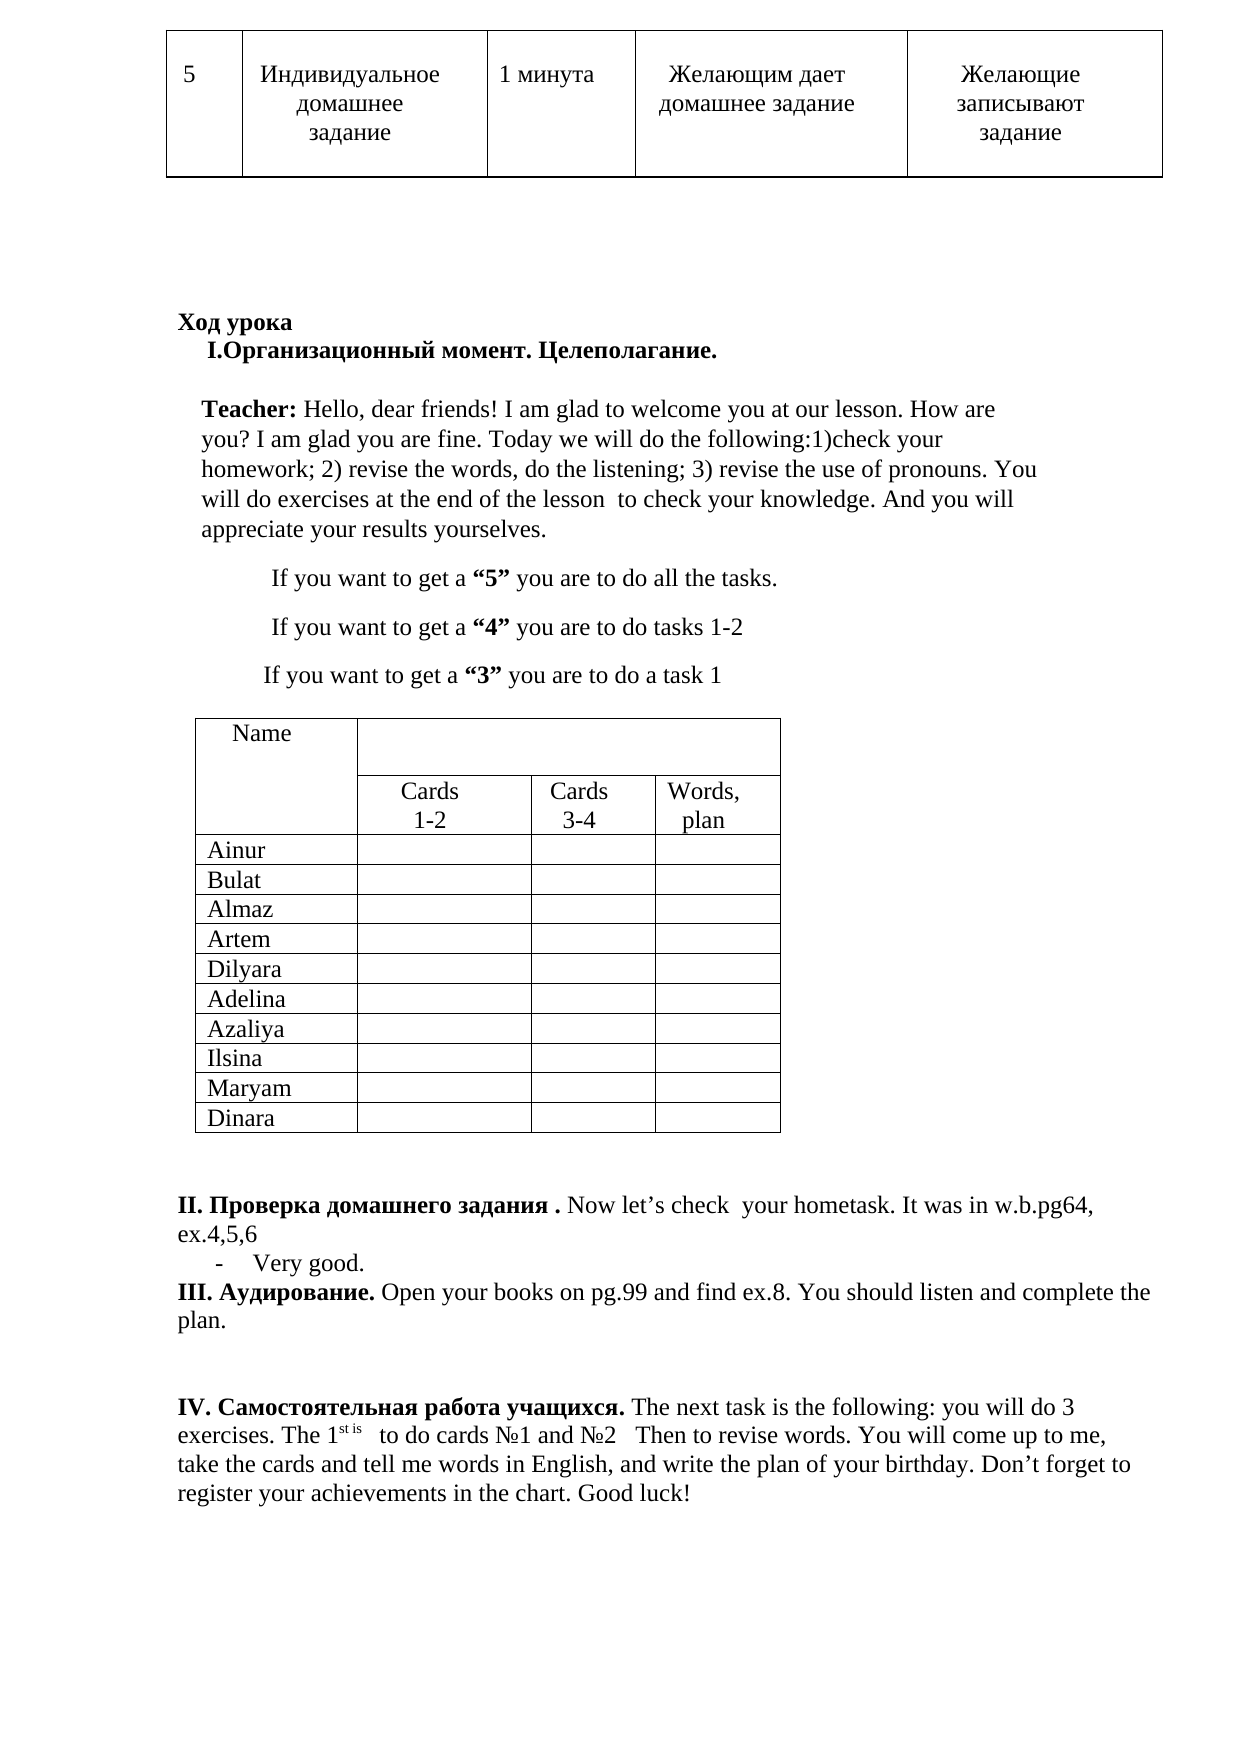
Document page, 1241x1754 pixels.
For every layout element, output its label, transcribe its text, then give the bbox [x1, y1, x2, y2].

table_cell [532, 865, 655, 893]
table_cell Индивидуальное домашнее задание [243, 31, 487, 176]
table_cell Ainur [196, 835, 357, 864]
text Ход урока [177, 307, 1122, 336]
table_cell [656, 835, 780, 864]
table_cell Желающие записывают задание [908, 31, 1162, 176]
table_cell Azaliya [196, 1014, 357, 1042]
table_cell Dinara [196, 1103, 357, 1132]
table_cell [358, 954, 531, 983]
table_cell Cards 3-4 [532, 776, 655, 834]
table_cell [532, 895, 655, 923]
table_cell [656, 984, 780, 1013]
table_cell [358, 984, 531, 1013]
table_cell [532, 924, 655, 953]
table_cell [656, 895, 780, 923]
table_cell [532, 1073, 655, 1102]
text III. Аудирование. Open your books on pg.99 and find ex.8. You should listen and complete the plan. [177, 1277, 1152, 1334]
text If you want to get a “ you are to do all the tasks. [177, 562, 1048, 592]
table_cell Dilyara [196, 954, 357, 983]
table_cell Желающим дает домашнее задание [636, 31, 907, 176]
text IV. Самостоятельная работа учащихся. The next task is the following: you will do 3 exercises. The 1st is to do cards №1 and №2 Then to revise words. You will come up to me, take the cards and tell me words in English, and write the plan of your birthday. Don’t forget to register your achievements in the chart. Good luck! [177, 1392, 1152, 1507]
table_header [358, 719, 780, 775]
table_cell [358, 1044, 531, 1072]
table_cell [532, 984, 655, 1013]
table_cell Cards 1-2 [358, 776, 531, 834]
table_header Name [196, 719, 357, 834]
table_cell [656, 954, 780, 983]
table_cell [656, 1044, 780, 1072]
table_cell [656, 865, 780, 893]
table_cell Maryam [196, 1073, 357, 1102]
table_cell [656, 924, 780, 953]
table_cell Bulat [196, 865, 357, 893]
table_cell [358, 924, 531, 953]
table_cell Artem [196, 924, 357, 953]
table_cell [532, 1044, 655, 1072]
table_cell Adelina [196, 984, 357, 1013]
table_cell [532, 835, 655, 864]
table_cell Words, plan [656, 776, 780, 834]
table_cell [656, 1103, 780, 1132]
text II. Проверка домашнего задания . Now let’s check your hometask. It was in w.b.pg64, ex.4,5,6 [177, 1190, 1152, 1248]
table_cell [532, 1103, 655, 1132]
table_cell [358, 835, 531, 864]
text If you want to get a “ you are to do a task 1 [207, 660, 1122, 689]
table_cell [358, 1073, 531, 1102]
table_cell [532, 1014, 655, 1042]
table_cell [532, 954, 655, 983]
table_cell Ilsina [196, 1044, 357, 1072]
table_cell 1 минута [488, 31, 635, 176]
table_cell Almaz [196, 895, 357, 923]
table_cell [656, 1014, 780, 1042]
text I.Организационный момент. Целеполагание. [207, 336, 1122, 364]
table_cell 5 [167, 31, 242, 176]
list Very good. [215, 1248, 1152, 1277]
table_cell [358, 1103, 531, 1132]
table_cell [358, 865, 531, 893]
text If you want to get a “ you are to do tasks 1-2 [177, 611, 1048, 641]
text Teacher: Hello, dear friends! I am glad to welcome you at our lesson. How are you? I am glad you are fine. Today we will do the following:1)check your homework; 2) revise the words, do the listening; 3) revise the use of pronouns. You will do exercises at the end of the lesson to check your knowledge. And you will appreciate your results yourselves. [201, 393, 1048, 543]
table_cell [358, 1014, 531, 1042]
table_cell [358, 895, 531, 923]
table_cell [656, 1073, 780, 1102]
